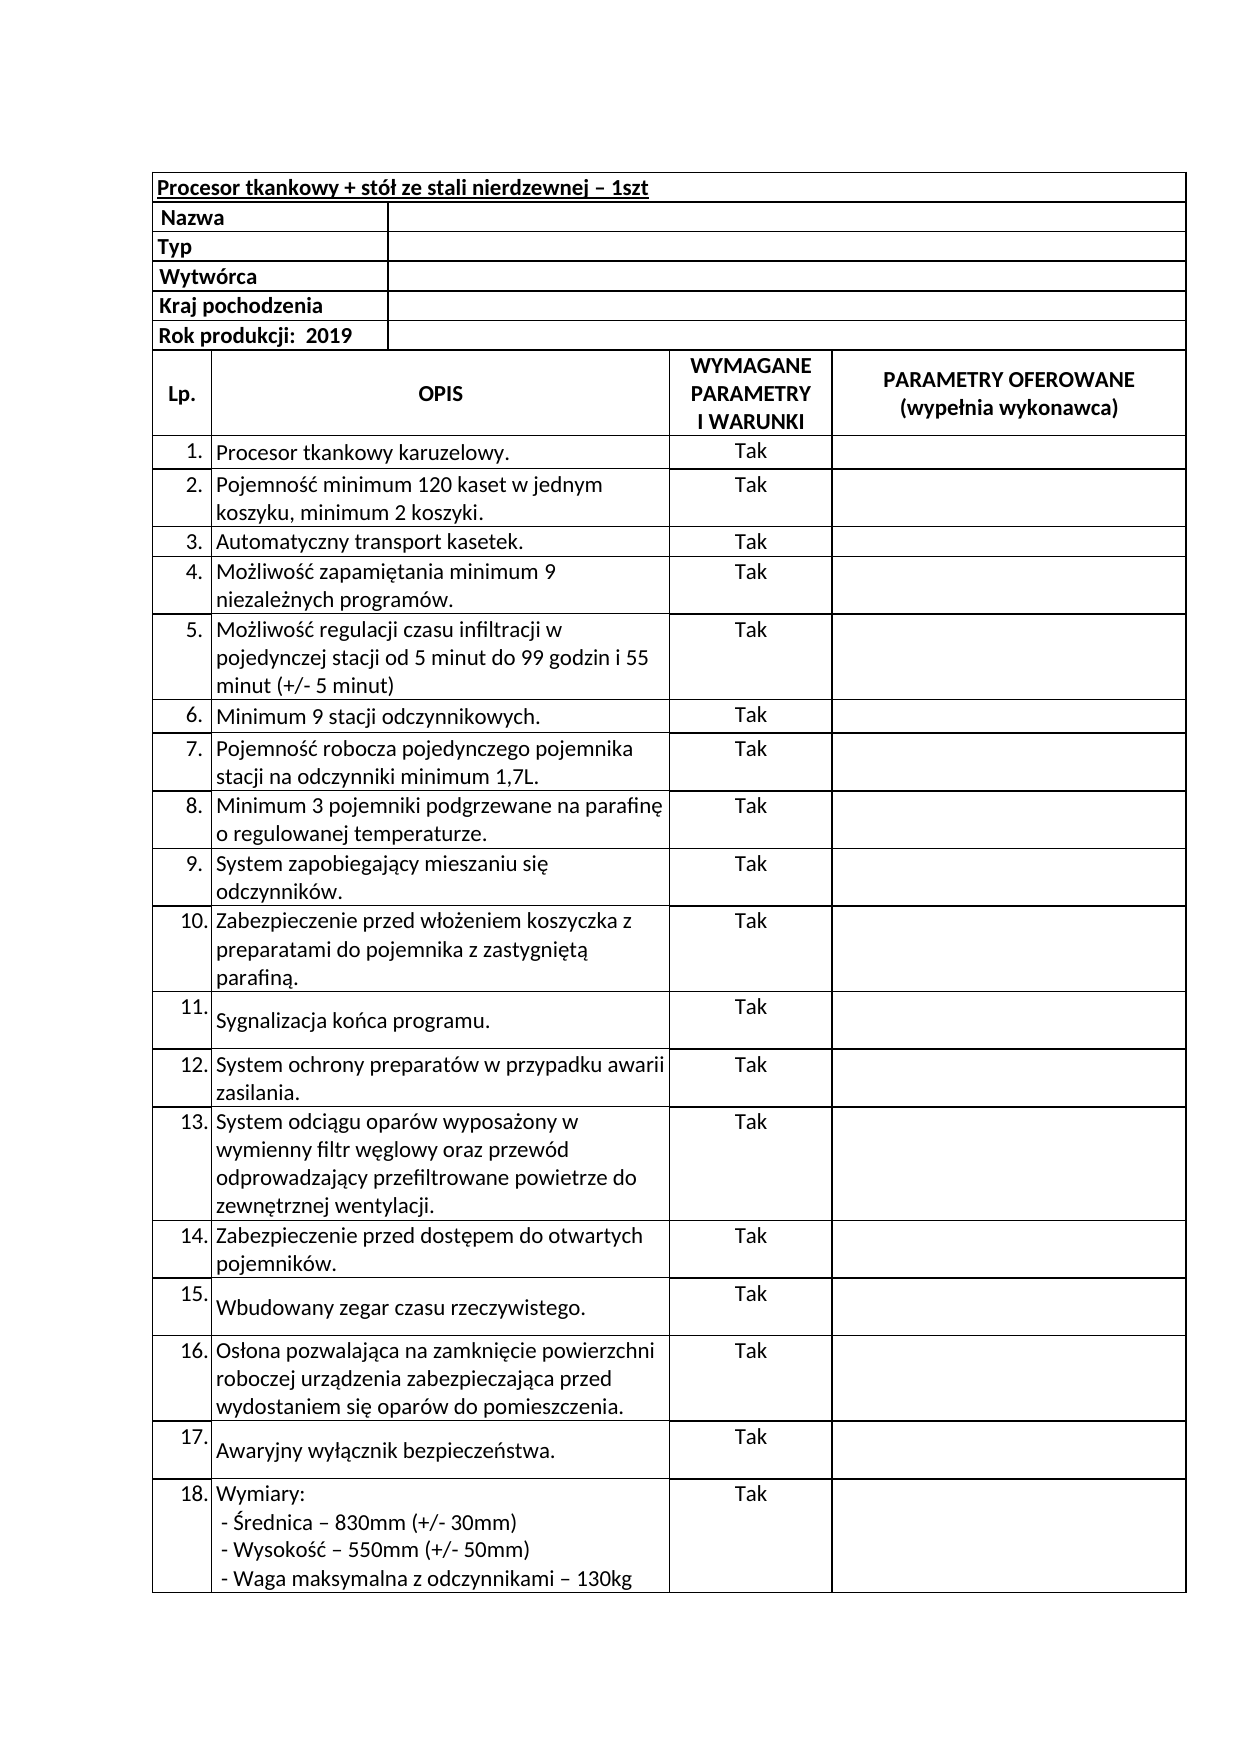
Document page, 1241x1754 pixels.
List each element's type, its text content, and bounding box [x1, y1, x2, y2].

table_cell [153, 436, 211, 468]
table_cell [153, 992, 211, 1048]
table_cell [833, 1336, 1185, 1420]
table_cell Tak [670, 1050, 831, 1106]
table_cell System ochrony preparatów w przypadku awarii zasilania. [212, 1049, 669, 1106]
table_cell System odciągu oparów wyposażony w wymienny filtr węglowy oraz przewód odprowadzający przefiltrowane powietrze do zewnętrznej wentylacji. [212, 1107, 669, 1219]
table_cell Tak [670, 1221, 831, 1277]
table_cell [833, 527, 1185, 556]
table_cell Tak [670, 734, 831, 790]
table_cell [833, 1480, 1185, 1592]
table_cell [153, 792, 211, 847]
table_cell [833, 470, 1185, 526]
table_cell [153, 700, 211, 732]
table_cell Tak [670, 1422, 831, 1478]
table_cell Osłona pozwalająca na zamknięcie powierzchni roboczej urządzenia zabezpieczająca przed wydostaniem się oparów do pomieszczenia. [212, 1336, 669, 1420]
table_cell [833, 1279, 1185, 1335]
table_cell [833, 557, 1185, 613]
table_cell [833, 1050, 1185, 1106]
table_cell Możliwość regulacji czasu infiltracji w pojedynczej stacji od 5 minut do 99 godzin i 55 minut (+/- 5 minut) [212, 614, 669, 699]
table_cell [833, 1221, 1185, 1277]
table_cell [153, 557, 211, 613]
table_cell Wymiary: - Średnica – 830mm (+/- 30mm) - Wysokość – 550mm (+/- 50mm) - Waga maksymalna z odczynnikami – 130kg [212, 1479, 669, 1592]
table_cell Zabezpieczenie przed włożeniem koszyczka z preparatami do pojemnika z zastygniętą parafiną. [212, 906, 669, 991]
table_cell [153, 1422, 211, 1478]
table_cell Tak [670, 849, 831, 905]
table_cell Tak [670, 557, 831, 613]
table_cell [833, 1422, 1185, 1478]
table_cell Tak [670, 1279, 831, 1335]
table_cell Wbudowany zegar czasu rzeczywistego. [212, 1278, 669, 1335]
table_cell Zabezpieczenie przed dostępem do otwartych pojemników. [212, 1221, 669, 1277]
table_cell Tak [670, 992, 831, 1048]
table_cell Awaryjny wyłącznik bezpieczeństwa. [212, 1421, 669, 1478]
table_header Procesor tkankowy + stół ze stali nierdzewnej – 1szt [153, 173, 1185, 201]
table_cell [833, 436, 1185, 468]
table_cell [153, 907, 211, 991]
table_cell [153, 1108, 211, 1219]
table_cell Procesor tkankowy karuzelowy. [212, 436, 669, 468]
table_cell [153, 1480, 211, 1592]
table_cell WYMAGANE PARAMETRY I WARUNKI [670, 351, 831, 435]
table_cell [153, 734, 211, 790]
table_cell [833, 849, 1185, 905]
table_cell [833, 907, 1185, 991]
table_cell Tak [670, 792, 831, 847]
table_cell [153, 1050, 211, 1106]
table_cell [833, 734, 1185, 790]
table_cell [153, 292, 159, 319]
table_cell System zapobiegający mieszaniu się odczynników. [212, 849, 669, 905]
table_cell [153, 1221, 211, 1277]
table_cell Tak [670, 436, 831, 468]
table_cell Minimum 3 pojemniki podgrzewane na parafinę o regulowanej temperaturze. [212, 791, 669, 847]
table_cell Automatyczny transport kasetek. [212, 527, 669, 556]
table_cell Minimum 9 stacji odczynnikowych. [212, 700, 669, 732]
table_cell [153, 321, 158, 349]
table_cell [153, 470, 211, 526]
table_cell Tak [670, 615, 831, 699]
table_cell Tak [670, 527, 831, 556]
table_cell Lp. [153, 351, 211, 435]
table_cell [153, 1336, 211, 1420]
table_cell [153, 527, 211, 556]
table_cell PARAMETRY OFEROWANE (wypełnia wykonawca) [833, 351, 1185, 435]
table_cell [833, 1108, 1185, 1219]
table_cell Tak [670, 700, 831, 732]
table_cell Możliwość zapamiętania minimum 9 niezależnych programów. [212, 557, 669, 613]
table_cell Tak [670, 1336, 831, 1420]
table_cell [153, 615, 211, 699]
table_cell [153, 849, 211, 905]
table_cell [833, 992, 1185, 1048]
table_cell [833, 792, 1185, 847]
table_cell Tak [670, 1480, 831, 1592]
table_cell [833, 615, 1185, 699]
table_cell Pojemność robocza pojedynczego pojemnika stacji na odczynniki minimum 1,7L. [212, 733, 669, 790]
table_cell Tak [670, 470, 831, 526]
table_cell Sygnalizacja końca programu. [212, 992, 669, 1048]
table_cell [833, 700, 1185, 732]
table_cell Tak [670, 907, 831, 991]
table_cell OPIS [212, 351, 669, 435]
table_cell [153, 1279, 211, 1335]
table_cell Tak [670, 1108, 831, 1219]
table_cell Pojemność minimum 120 kaset w jednym koszyku, minimum 2 koszyki. [212, 469, 669, 526]
